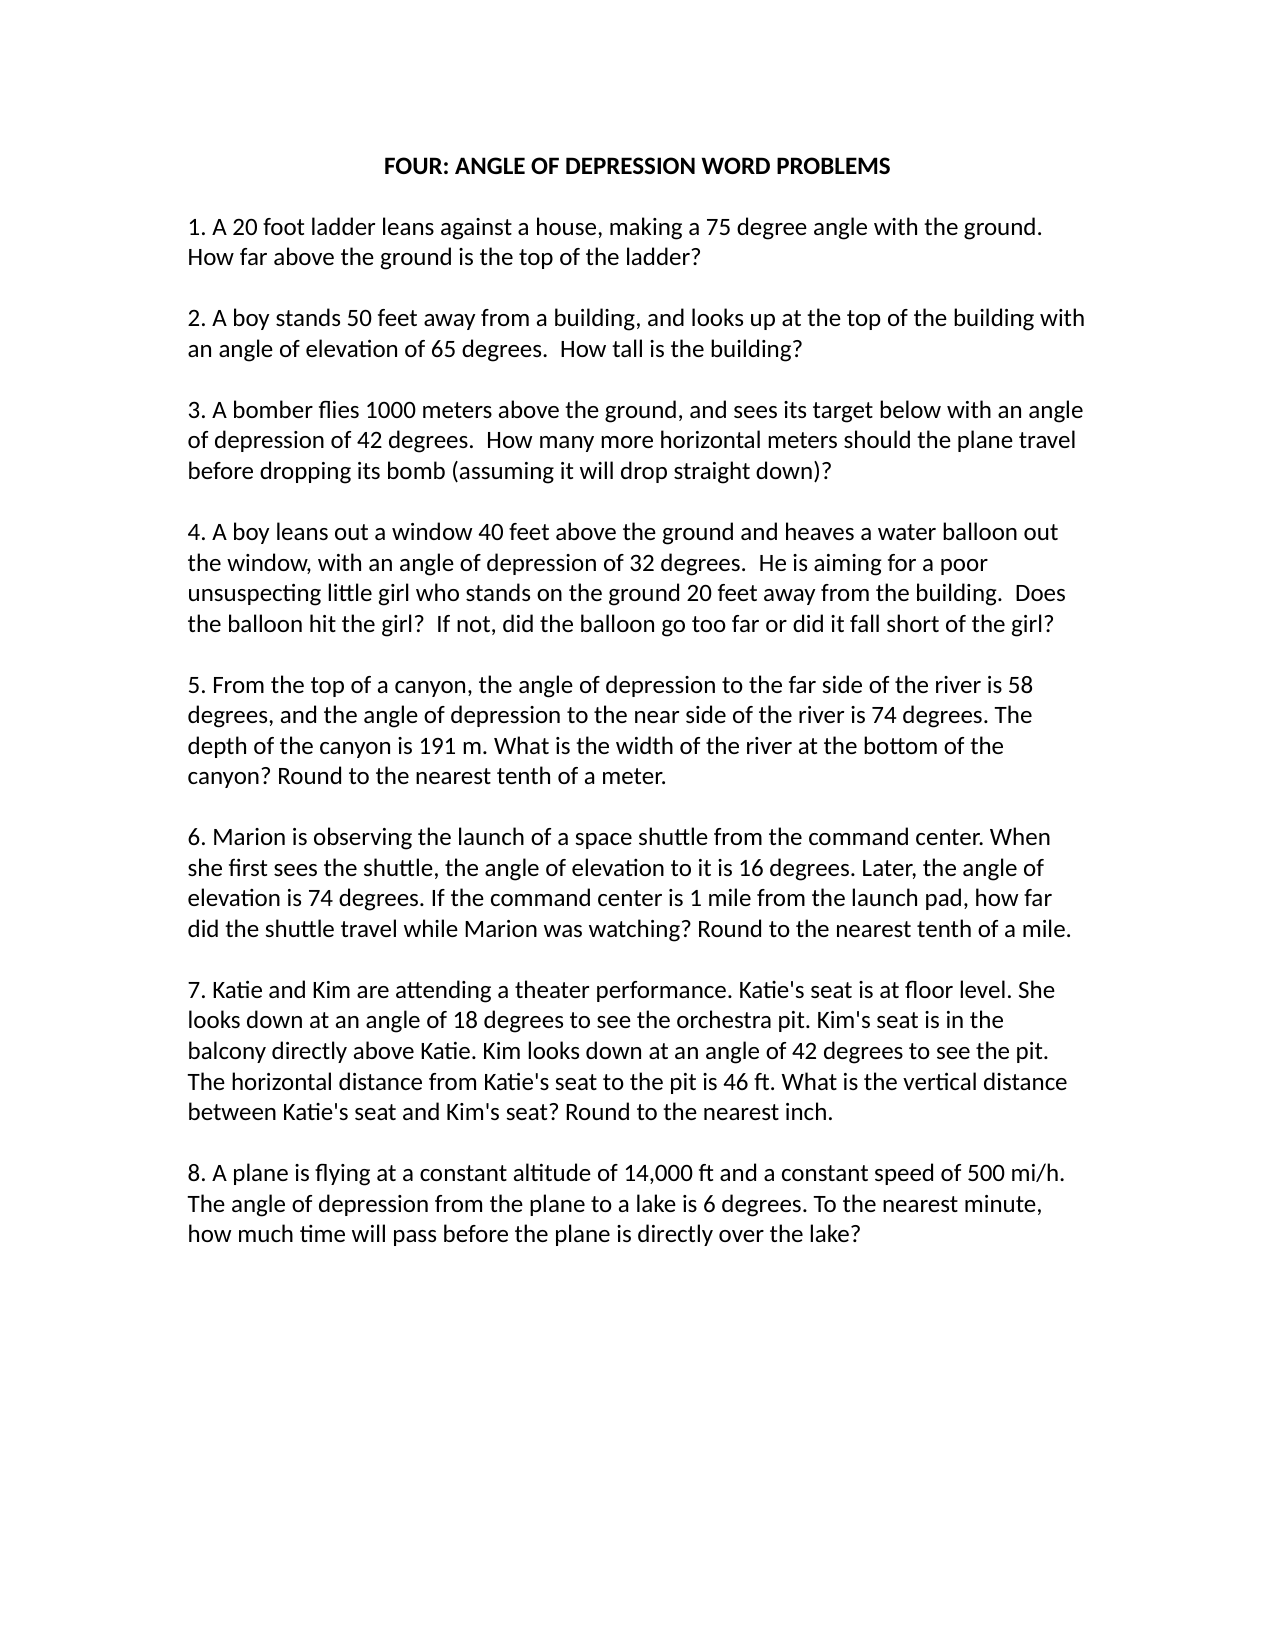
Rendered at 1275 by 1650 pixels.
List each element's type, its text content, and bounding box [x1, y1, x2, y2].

text 2. A boy stands 50 feet away from a building, and looks up at the top of the building with an angle of elevation of 65 degrees. How tall is the building? [187, 303, 1087, 364]
text FOUR: ANGLE OF DEPRESSION WORD PROBLEMS [187, 150, 1087, 181]
text 4. A boy leans out a window 40 feet above the ground and heaves a water balloon out the window, with an angle of depression of 32 degrees. He is aiming for a poor unsuspecting little girl who stands on the ground 20 feet away from the building. Does the balloon hit the girl? If not, did the balloon go too far or did it fall short of the girl? [187, 516, 1087, 638]
text 8. A plane is flying at a constant altitude of 14,000 ft and a constant speed of 500 mi/h. The angle of depression from the plane to a lake is 6 degrees. To the nearest minute, how much time will pass before the plane is directly over the lake? [187, 1157, 1087, 1249]
text 5. From the top of a canyon, the angle of depression to the far side of the river is 58 degrees, and the angle of depression to the near side of the river is 74 degrees. The depth of the canyon is 191 m. What is the width of the river at the bottom of the canyon? Round to the nearest tenth of a meter. [187, 669, 1087, 791]
text 7. Katie and Kim are attending a theater performance. Katie's seat is at floor level. She looks down at an angle of 18 degrees to see the orchestra pit. Kim's seat is in the balcony directly above Katie. Kim looks down at an angle of 42 degrees to see the pit. The horizontal distance from Katie's seat to the pit is 46 ft. What is the vertical distance between Katie's seat and Kim's seat? Round to the nearest inch. [187, 974, 1087, 1127]
text 3. A bomber flies 1000 meters above the ground, and sees its target below with an angle of depression of 42 degrees. How many more horizontal meters should the plane travel before dropping its bomb (assuming it will drop straight down)? [187, 394, 1087, 486]
text 6. Marion is observing the launch of a space shuttle from the command center. When she first sees the shuttle, the angle of elevation to it is 16 degrees. Later, the angle of elevation is 74 degrees. If the command center is 1 mile from the launch pad, how far did the shuttle travel while Marion was watching? Round to the nearest tenth of a mile. [187, 821, 1087, 943]
text 1. A 20 foot ladder leans against a house, making a 75 degree angle with the ground. How far above the ground is the top of the ladder? [187, 211, 1087, 272]
